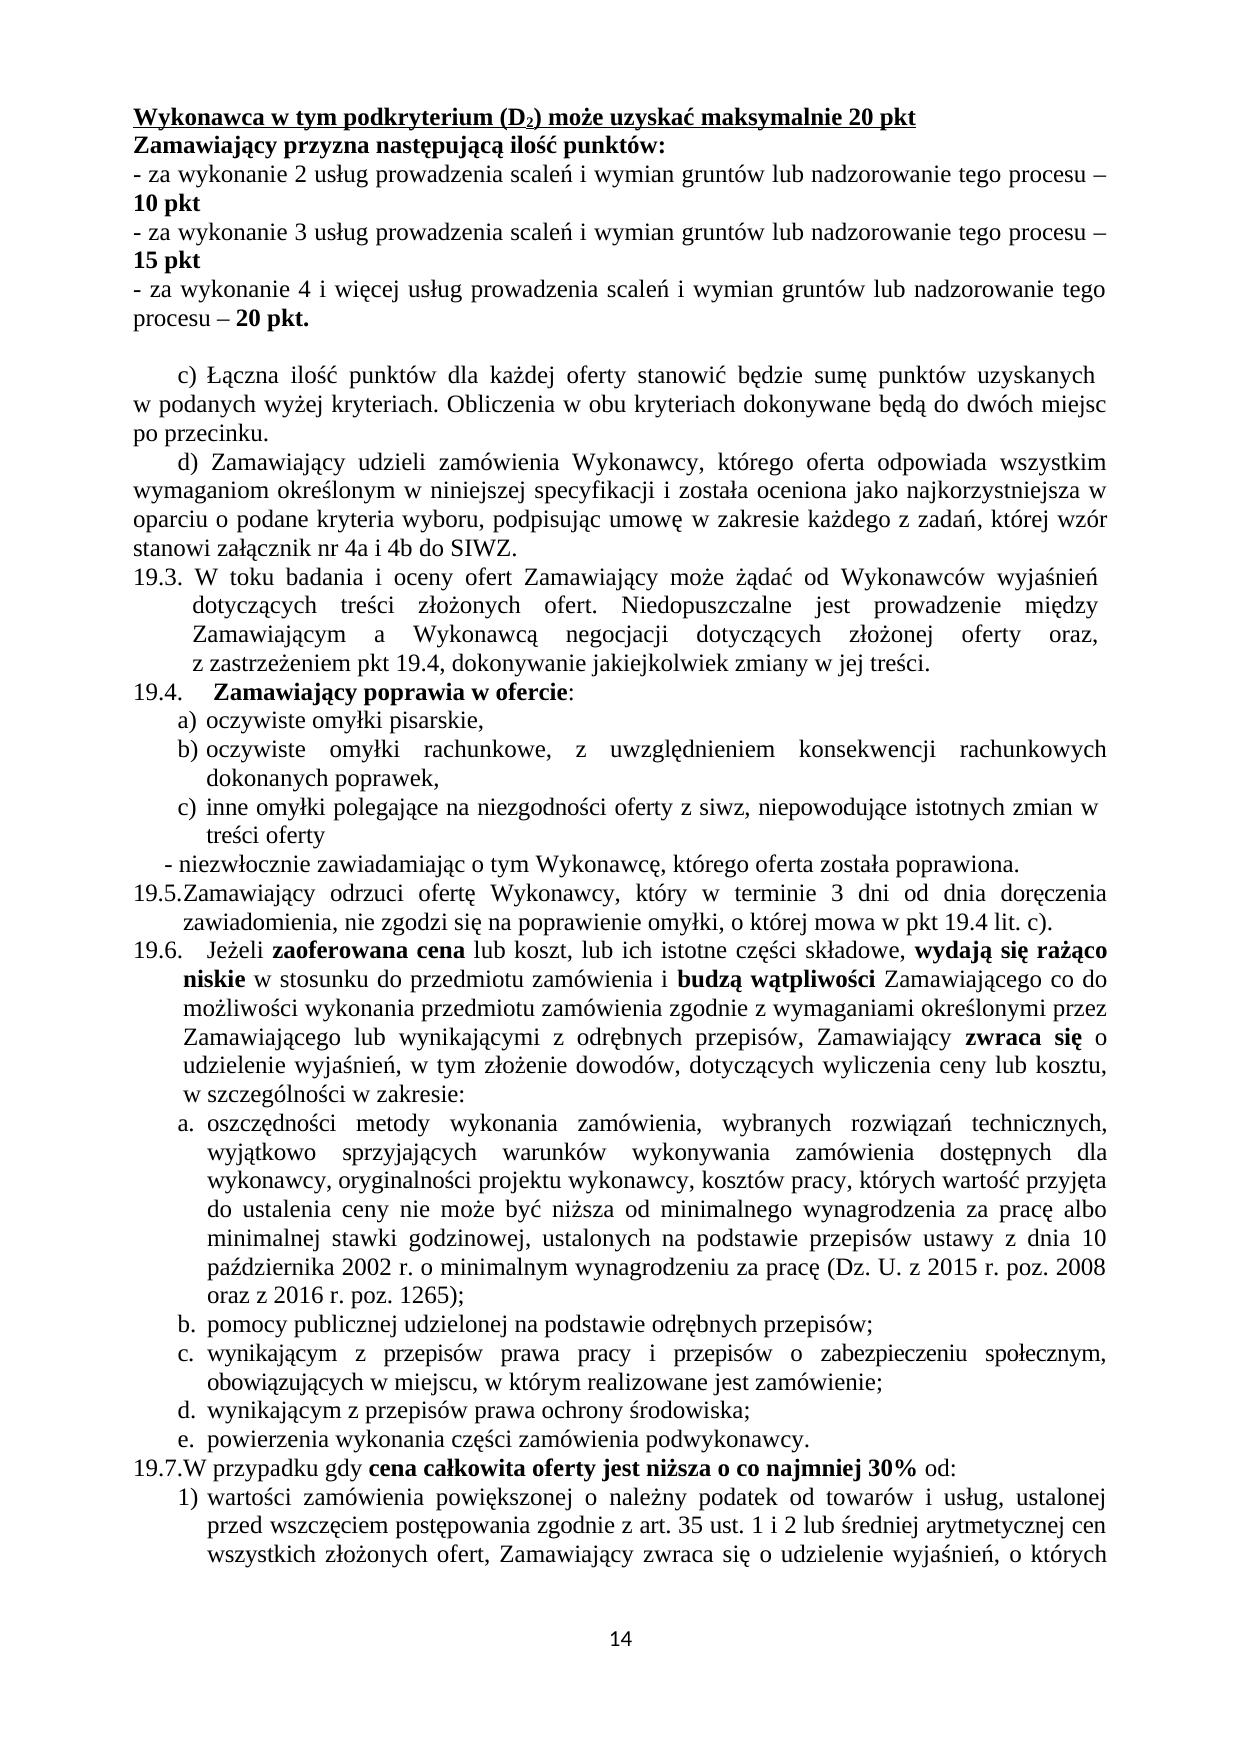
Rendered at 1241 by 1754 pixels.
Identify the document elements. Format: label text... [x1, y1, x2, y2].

text d) Zamawiający udzieli zamówienia Wykonawcy, którego oferta odpowiada wszystkim wymaganiom określonym w niniejszej specyfikacji i została oceniona jako najkorzystniejsza w oparciu o podane kryteria wyboru, podpisując umowę w zakresie każdego z zadań, której wzór stanowi załącznik nr 4a i 4b do SIWZ. [133, 447, 1107, 562]
list oszczędności metody wykonania zamówienia, wybranych rozwiązań technicznych, wyjątkowo sprzyjających warunków wykonywania zamówienia dostępnych dla wykonawcy, oryginalności projektu wykonawcy, kosztów pracy, których wartość przyjęta do ustalenia ceny nie może być niższa od minimalnego wynagrodzenia za pracę albo minimalnej stawki godzinowej, ustalonych na podstawie przepisów ustawy z dnia 10 października 2002 r. o minimalnym wynagrodzeniu za pracę (Dz. U. z 2015 r. poz. 2008 oraz z 2016 r. poz. 1265); [177, 1108, 1107, 1309]
list wynikającym z przepisów prawa pracy i przepisów o zabezpieczeniu społecznym, obowiązujących w miejscu, w którym realizowane jest zamówienie; [177, 1338, 1107, 1396]
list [177, 1482, 1107, 1568]
list oczywiste omyłki pisarskie, [177, 706, 1099, 734]
text - za wykonanie 2 usług prowadzenia scaleń i wymian gruntów lub nadzorowanie tego procesu – 10 pkt [133, 159, 1107, 217]
list Zamawiający odrzuci ofertę Wykonawcy, który w terminie 3 dni od dnia doręczenia zawiadomienia, nie zgodzi się na poprawienie omyłki, o której mowa w pkt 19.4 lit. c). [133, 878, 1107, 936]
text - niezwłocznie zawiadamiając o tym Wykonawcę, którego oferta została poprawiona. [164, 849, 1099, 878]
text Wykonawca w tym podkryterium (D2) może uzyskać maksymalnie 20 pkt [133, 102, 1107, 131]
text 19.3. W toku badania i oceny ofert Zamawiający może żądać od Wykonawców wyjaśnień dotyczących treści złożonych ofert. Niedopuszczalne jest prowadzenie między Zamawiającym a Wykonawcą negocjacji dotyczących złożonej oferty oraz, z zastrzeżeniem pkt 19.4, dokonywanie jakiejkolwiek zmiany w jej treści. [133, 562, 1099, 677]
list Zamawiający poprawia w ofercie: [133, 677, 1099, 706]
list Jeżeli zaoferowana cena lub koszt, lub ich istotne części składowe, wydają się rażąco niskie w stosunku do przedmiotu zamówienia i budzą wątpliwości Zamawiającego co do możliwości wykonania przedmiotu zamówienia zgodnie z wymaganiami określonymi przez Zamawiającego lub wynikającymi z odrębnych przepisów, Zamawiający zwraca się o udzielenie wyjaśnień, w tym złożenie dowodów, dotyczących wyliczenia ceny lub kosztu, w szczególności w zakresie: [133, 936, 1107, 1108]
list inne omyłki polegające na niezgodności oferty z siwz, niepowodujące istotnych zmian w treści oferty [177, 792, 1099, 849]
list wynikającym z przepisów prawa ochrony środowiska; [177, 1396, 1107, 1424]
text - za wykonanie 3 usług prowadzenia scaleń i wymian gruntów lub nadzorowanie tego procesu – 15 pkt [133, 217, 1107, 274]
list Łączna ilość punktów dla każdej oferty stanowić będzie sumę punktów uzyskanych w podanych wyżej kryteriach. Obliczenia w obu kryteriach dokonywane będą do dwóch miejsc po przecinku. [133, 361, 1107, 447]
list powierzenia wykonania części zamówienia podwykonawcy. [177, 1424, 1107, 1453]
text - za wykonanie 4 i więcej usług prowadzenia scaleń i wymian gruntów lub nadzorowanie tego procesu – 20 pkt. [133, 274, 1107, 332]
text Zamawiający przyzna następującą ilość punktów: [133, 131, 1107, 159]
list oczywiste omyłki rachunkowe, z uwzględnieniem konsekwencji rachunkowych dokonanych poprawek, [177, 734, 1107, 792]
text 19.7.W przypadku gdy cena całkowita oferty jest niższa o co najmniej 30% od: [133, 1453, 1107, 1482]
list pomocy publicznej udzielonej na podstawie odrębnych przepisów; [177, 1309, 1107, 1338]
